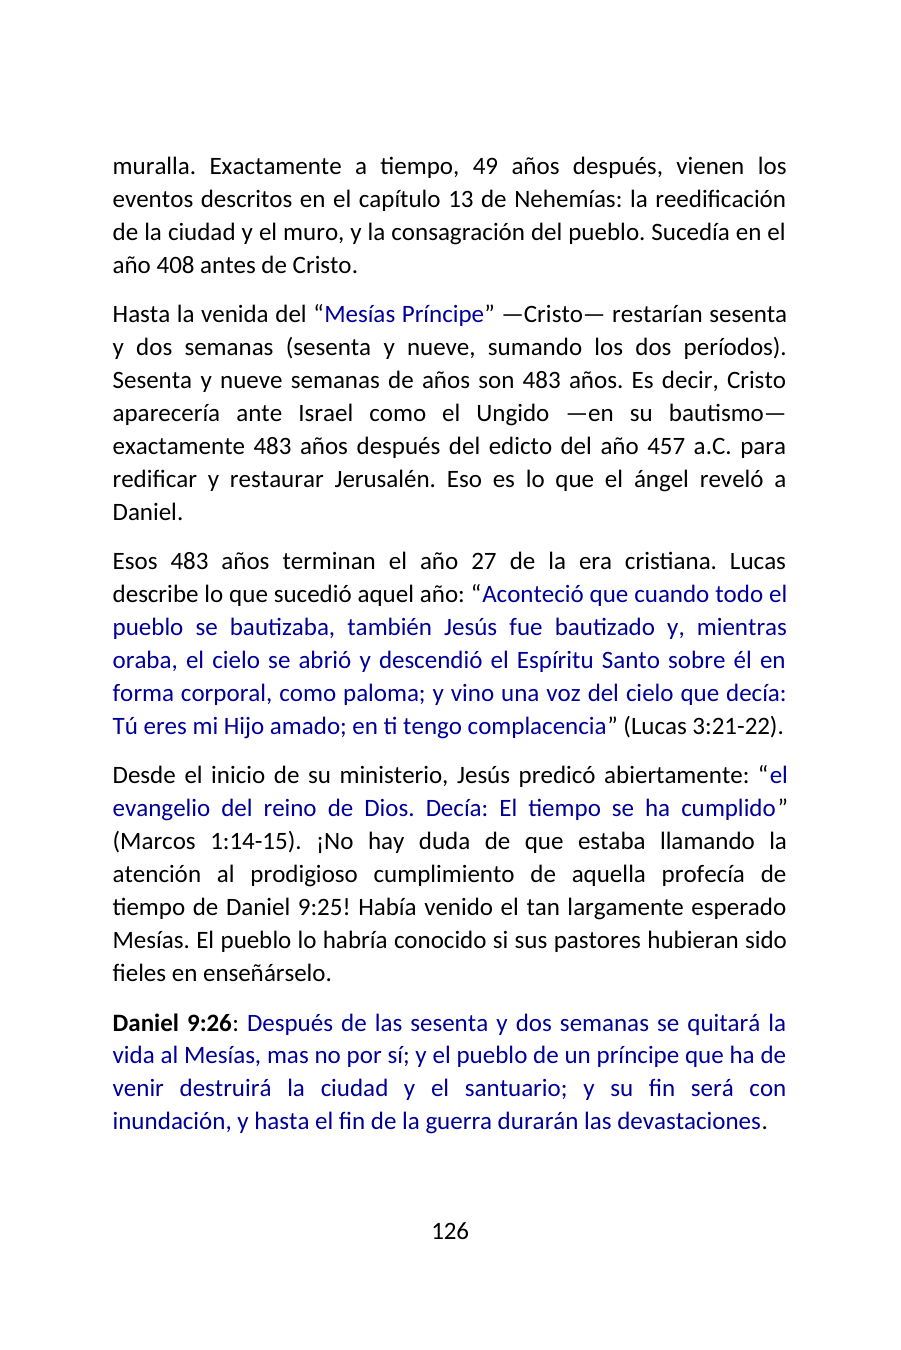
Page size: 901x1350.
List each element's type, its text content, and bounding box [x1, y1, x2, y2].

text Desde el inicio de su ministerio, Jesús predicó abiertamente: “el evangelio del reino de Dios. Decía: El tiempo se ha cumplido” (Marcos 1:14-15). ¡No hay duda de que estaba llamando la atención al prodigioso cumplimiento de aquella profecía de tiempo de Daniel 9:25! Había venido el tan largamente esperado Mesías. El pueblo lo habría conocido si sus pastores hubieran sido fieles en enseñárselo. [112, 759, 788, 988]
text Esos 483 años terminan el año 27 de la era cristiana. Lucas describe lo que sucedió aquel año: “Aconteció que cuando todo el pueblo se bautizaba, también Jesús fue bautizado y, mientras oraba, el cielo se abrió y descendió el Espíritu Santo sobre él en forma corporal, como paloma; y vino una voz del cielo que decía: Tú eres mi Hijo amado; en ti tengo complacencia” (Lucas 3:21-22). [112, 545, 788, 741]
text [112, 150, 788, 279]
text Daniel 9:26: Después de las sesenta y dos semanas se quitará la vida al Mesías, mas no por sí; y el pueblo de un príncipe que ha de venir destruirá la ciudad y el santuario; y su fin será con inundación, y hasta el fin de la guerra durarán las devastaciones. [112, 1007, 788, 1136]
text Hasta la venida del “Mesías Príncipe” —Cristo— restarían sesenta y dos semanas (sesenta y nueve, sumando los dos períodos). Sesenta y nueve semanas de años son 483 años. Es decir, Cristo aparecería ante Israel como el Ungido —en su bautismo— exactamente 483 años después del edicto del año 457 a.C. para redificar y restaurar Jerusalén. Eso es lo que el ángel reveló a Daniel. [112, 298, 788, 526]
